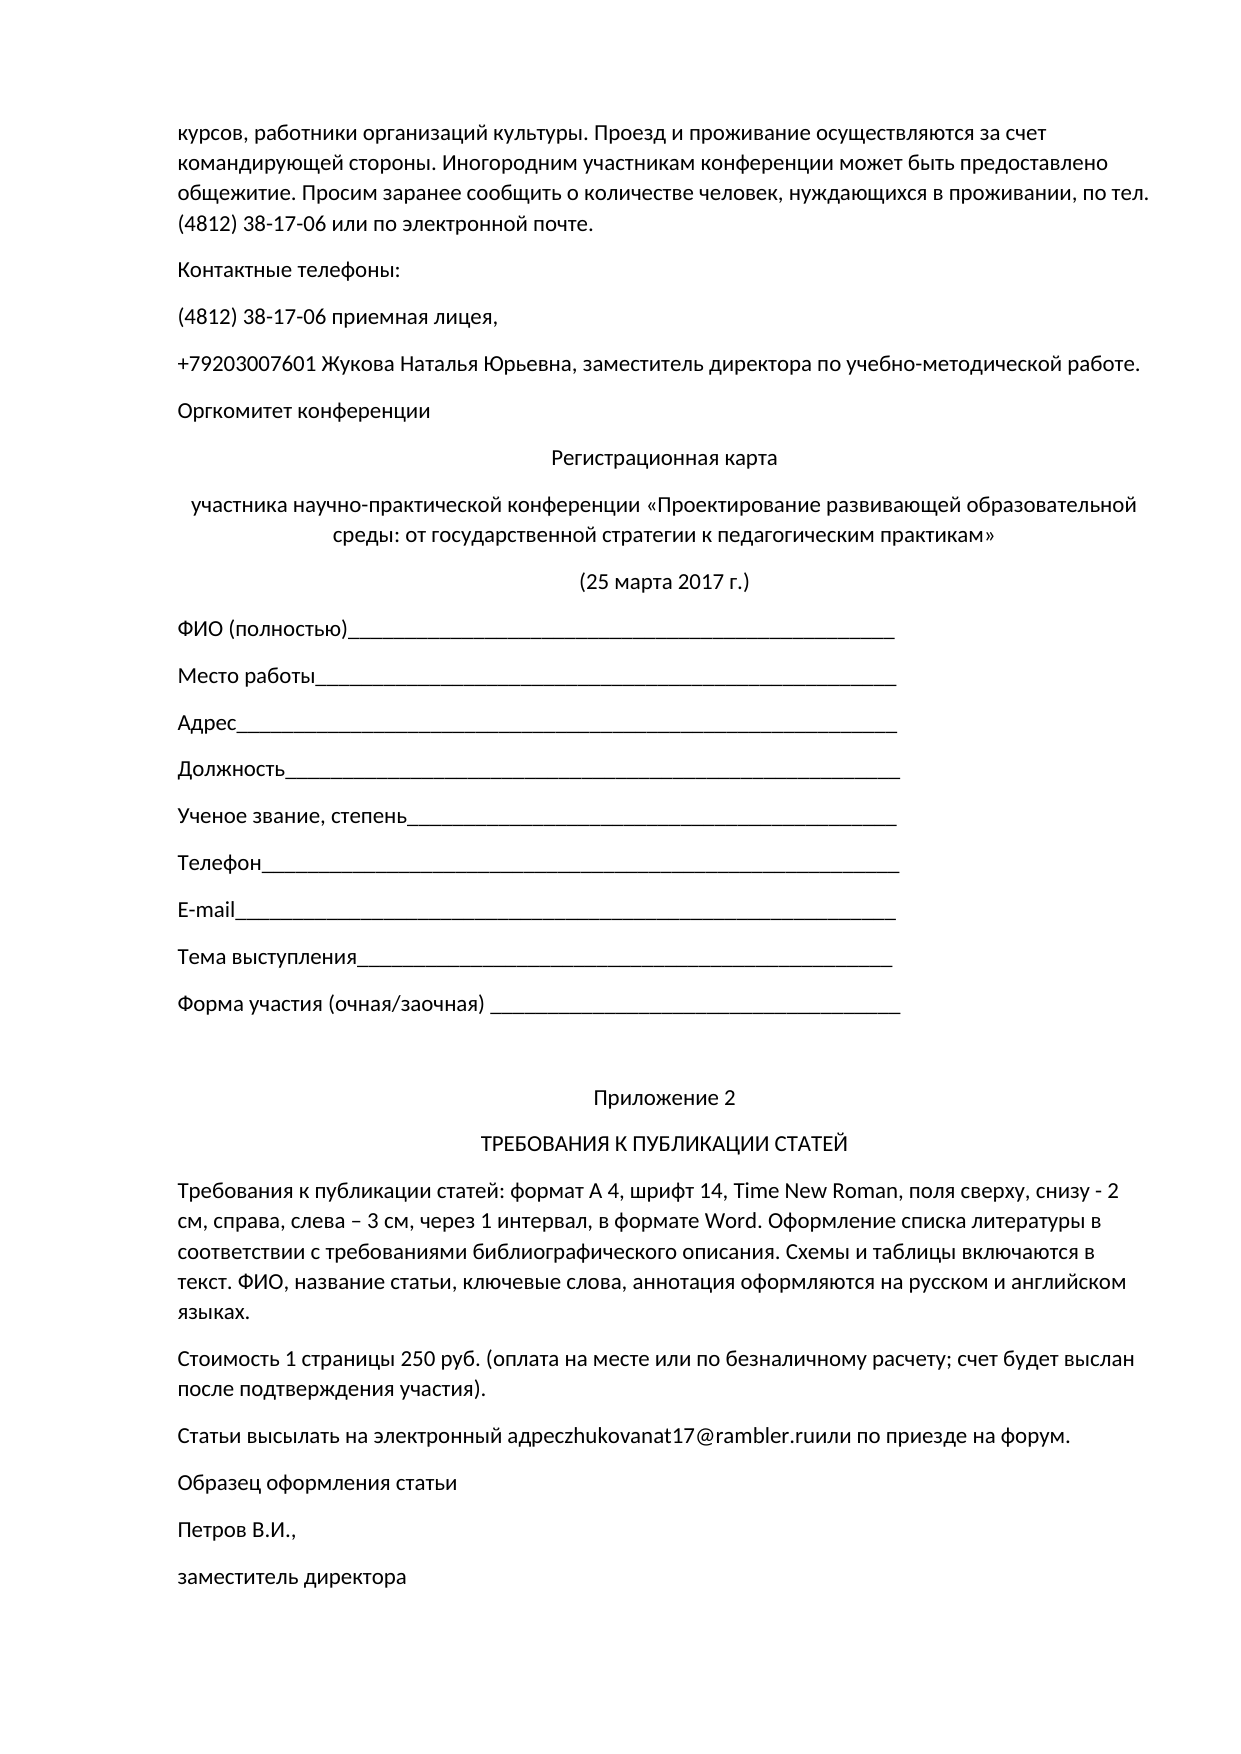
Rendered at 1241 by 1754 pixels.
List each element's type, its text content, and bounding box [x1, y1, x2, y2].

text Образец оформления статьи [177, 1468, 1152, 1496]
text Ученое звание, степень___________________________________________ [177, 801, 1152, 829]
text участника научно-практической конференции «Проектирование развивающей образовательной среды: от государственной стратегии к педагогическим практикам» [177, 490, 1152, 548]
text заместитель директора [177, 1562, 1152, 1590]
text (4812) 38-17-06 приемная лицея, [177, 302, 1152, 331]
text Форма участия (очная/заочная) ____________________________________ [177, 989, 1152, 1017]
text (25 марта 2017 г.) [177, 567, 1152, 595]
text Адрес__________________________________________________________ [177, 708, 1152, 736]
text Тема выступления_______________________________________________ [177, 942, 1152, 970]
text Петров В.И., [177, 1515, 1152, 1543]
text Оргкомитет конференции [177, 396, 1152, 424]
text Стоимость 1 страницы 250 руб. (оплата на месте или по безналичному расчету; счет будет выслан после подтверждения участия). [177, 1344, 1152, 1402]
text Место работы___________________________________________________ [177, 661, 1152, 689]
text Телефон________________________________________________________ [177, 848, 1152, 876]
text E-mail__________________________________________________________ [177, 895, 1152, 923]
text ФИО (полностью)________________________________________________ [177, 614, 1152, 642]
text Приложение 2 [177, 1083, 1152, 1111]
text Статьи высылать на электронный адресzhukovanat17@rambler.ruили по приезде на форум. [177, 1421, 1152, 1449]
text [177, 118, 1152, 237]
text +79203007601 Жукова Наталья Юрьевна, заместитель директора по учебно-методической работе. [177, 349, 1152, 377]
text ТРЕБОВАНИЯ К ПУБЛИКАЦИИ СТАТЕЙ [177, 1129, 1152, 1158]
text Регистрационная карта [177, 443, 1152, 471]
text Контактные телефоны: [177, 256, 1152, 284]
text Должность______________________________________________________ [177, 754, 1152, 783]
text Требования к публикации статей: формат А 4, шрифт 14, Time New Roman, поля сверху, снизу - 2 см, справа, слева – 3 см, через 1 интервал, в формате Word. Оформление списка литературы в соответствии с требованиями библиографического описания. Схемы и таблицы включаются в текст. ФИО, название статьи, ключевые слова, аннотация оформляются на русском и английском языках. [177, 1176, 1152, 1325]
